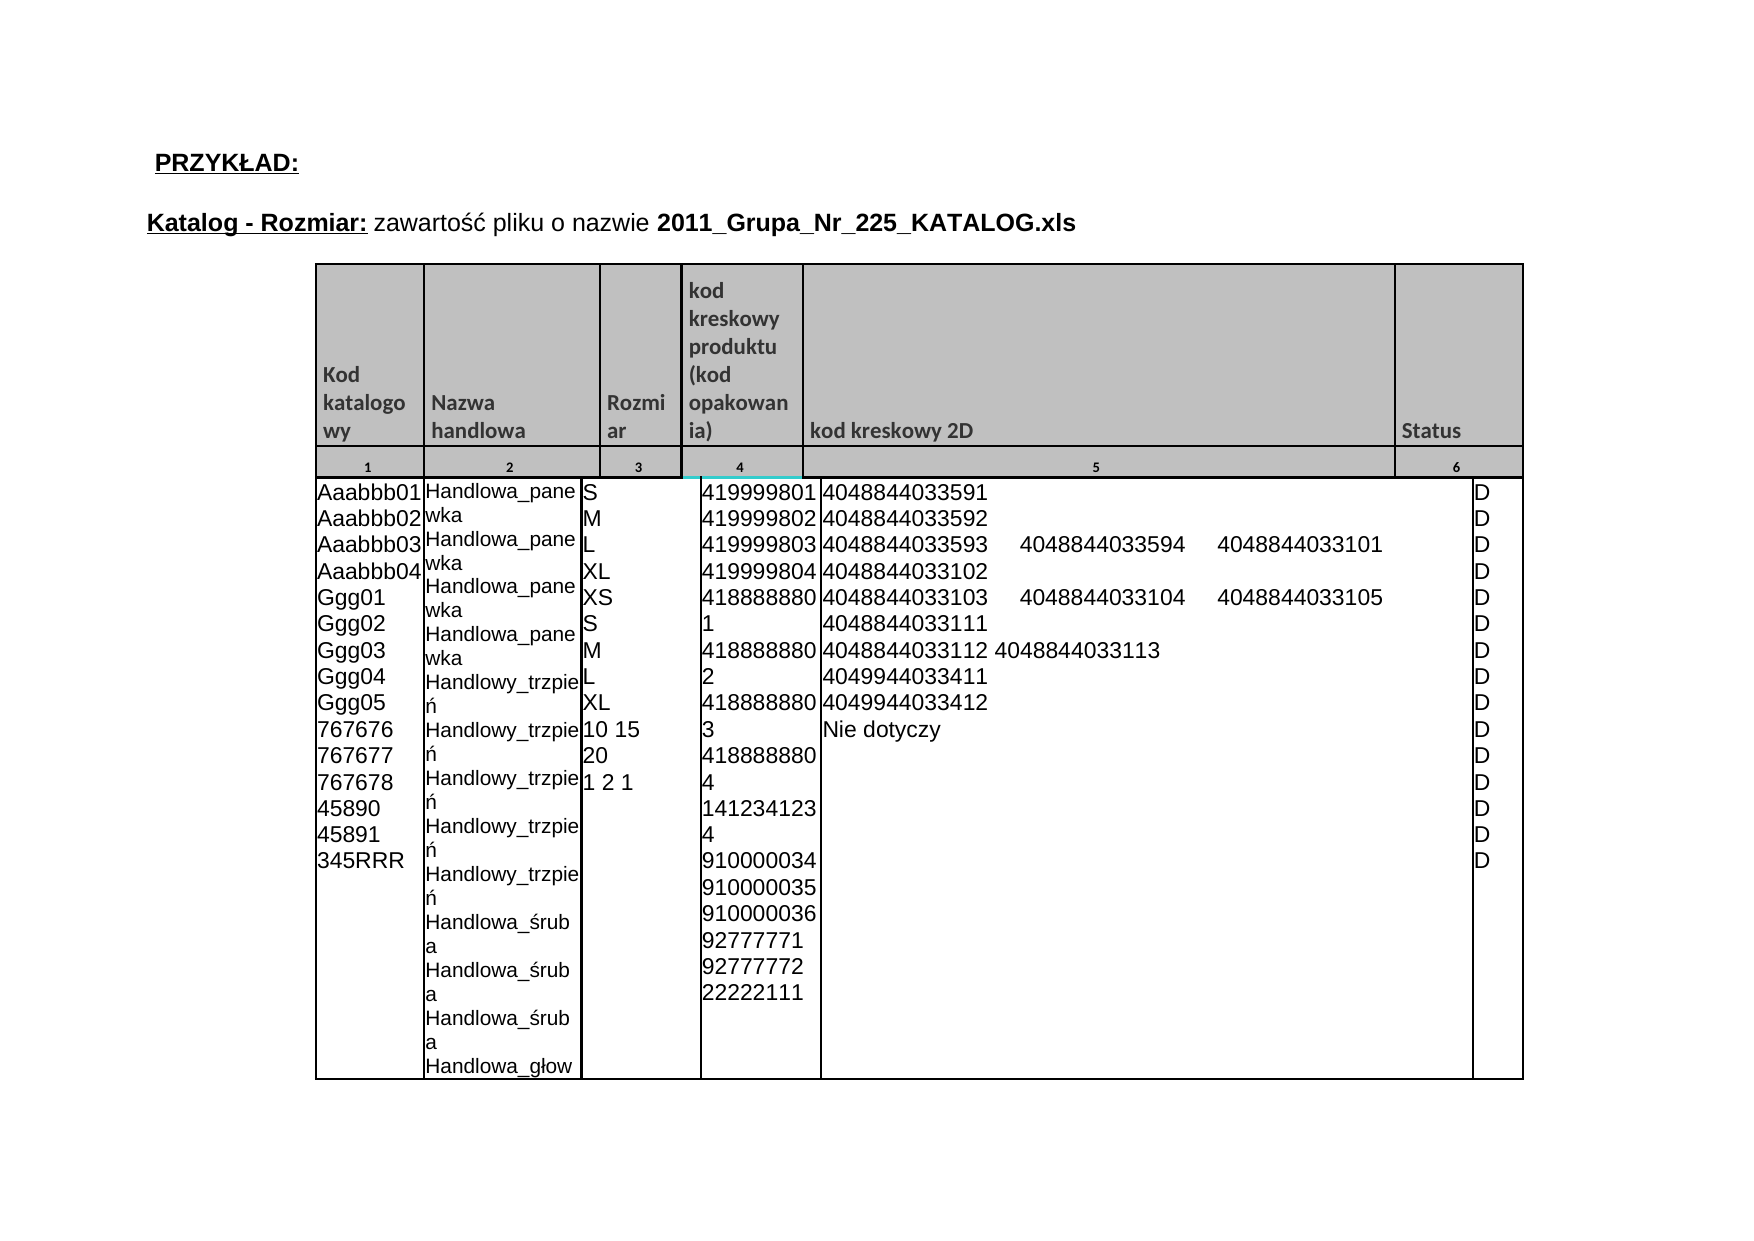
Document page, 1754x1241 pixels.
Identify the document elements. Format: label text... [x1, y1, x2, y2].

table_header kod kreskowy produktu (kod opakowania) [683, 265, 802, 445]
table_header Status [1396, 265, 1522, 445]
text Katalog - Rozmiar: zawartość pliku o nazwie 2011_Grupa_Nr_225_KATALOG.xls [147, 208, 1606, 237]
table_header Kod katalogowy [317, 265, 423, 445]
table_cell 2 [425, 447, 599, 476]
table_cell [425, 479, 580, 1077]
table_cell 1 [317, 447, 423, 476]
table_cell 4 [683, 447, 802, 476]
table_cell 6 [1396, 447, 1522, 476]
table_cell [583, 479, 700, 1077]
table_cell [1474, 479, 1522, 1077]
table_header kod kreskowy 2D [804, 265, 1394, 445]
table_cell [702, 479, 820, 1077]
table_cell 3 [601, 447, 680, 476]
table_header Rozmiar [601, 265, 680, 445]
table_header Nazwa handlowa [425, 265, 599, 445]
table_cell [822, 479, 1472, 1077]
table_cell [317, 479, 423, 1077]
text PRZYKŁAD: [148, 148, 1606, 176]
table_cell 5 [804, 447, 1394, 476]
